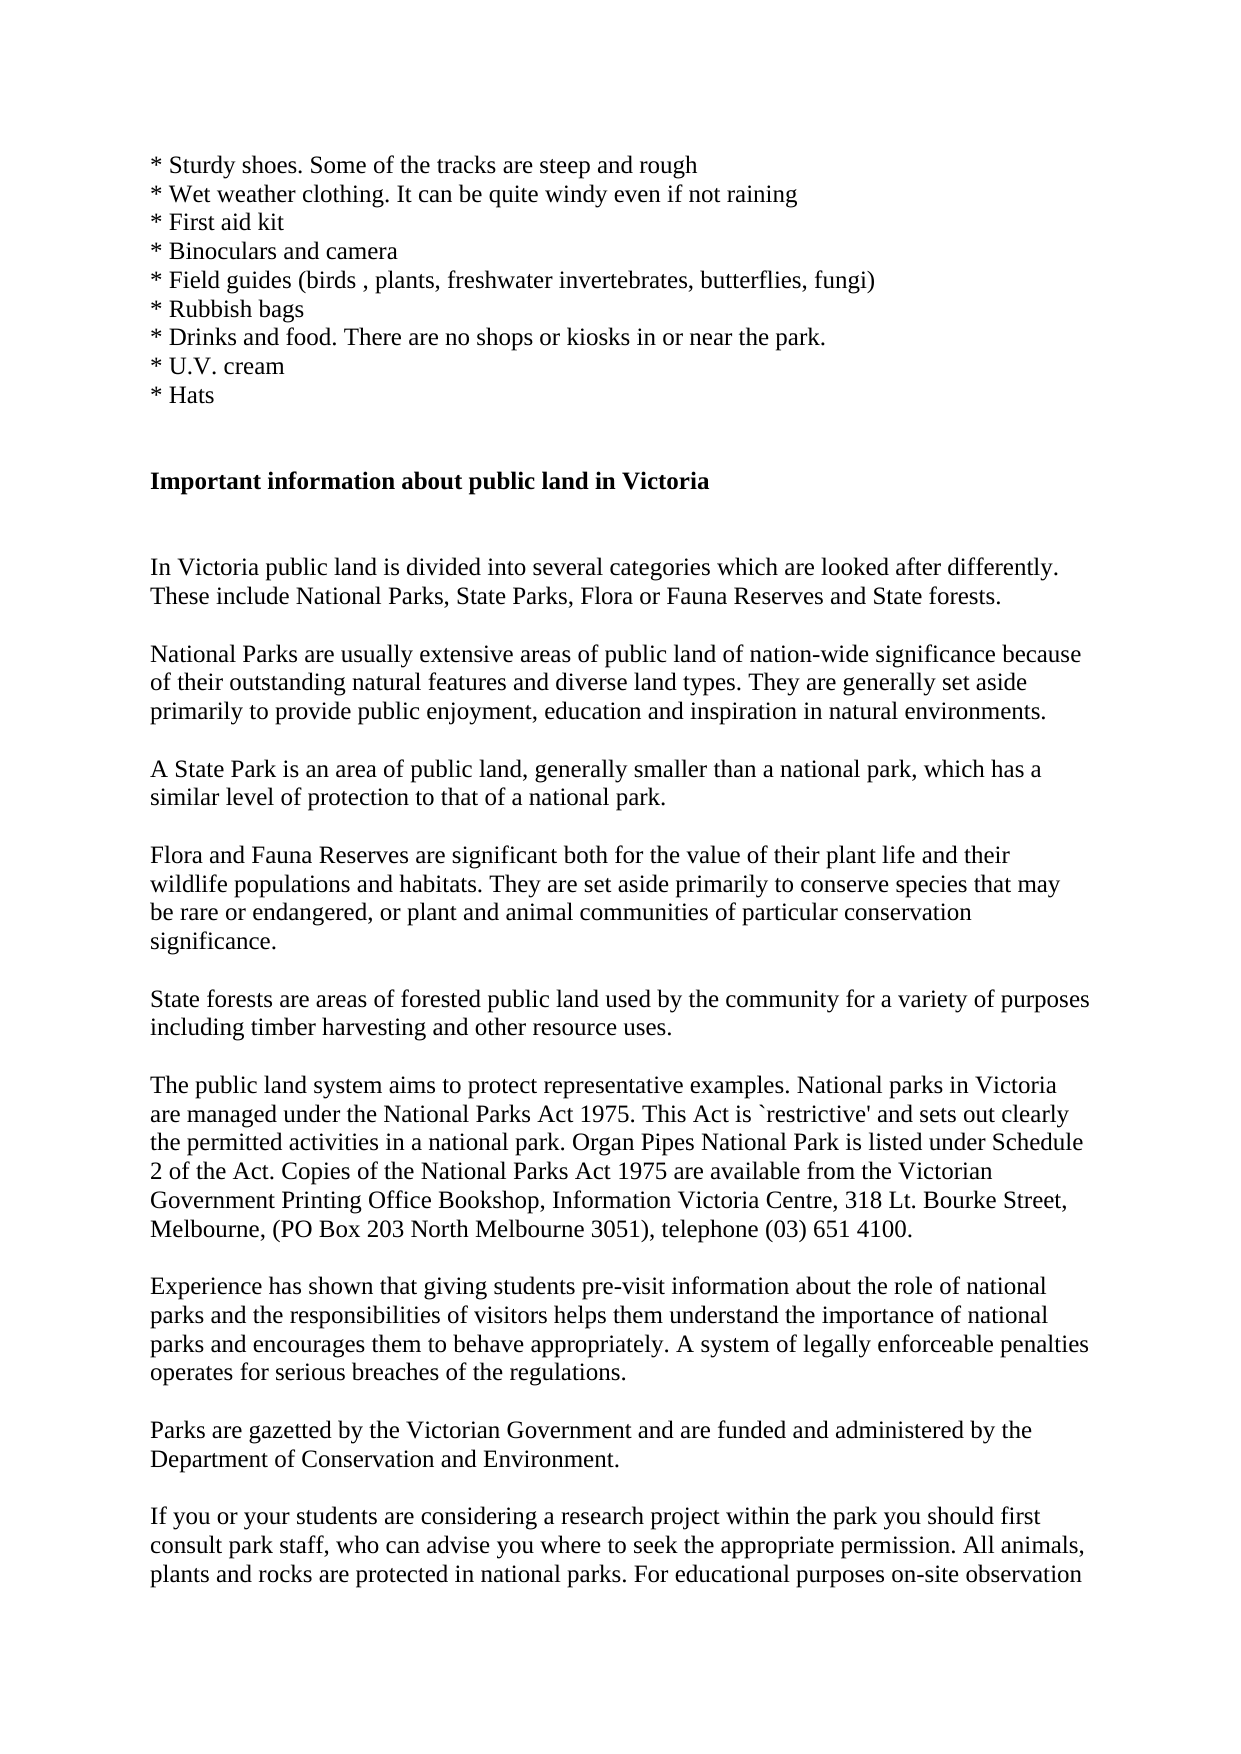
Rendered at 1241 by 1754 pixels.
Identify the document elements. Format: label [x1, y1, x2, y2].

text [150, 150, 1090, 1587]
